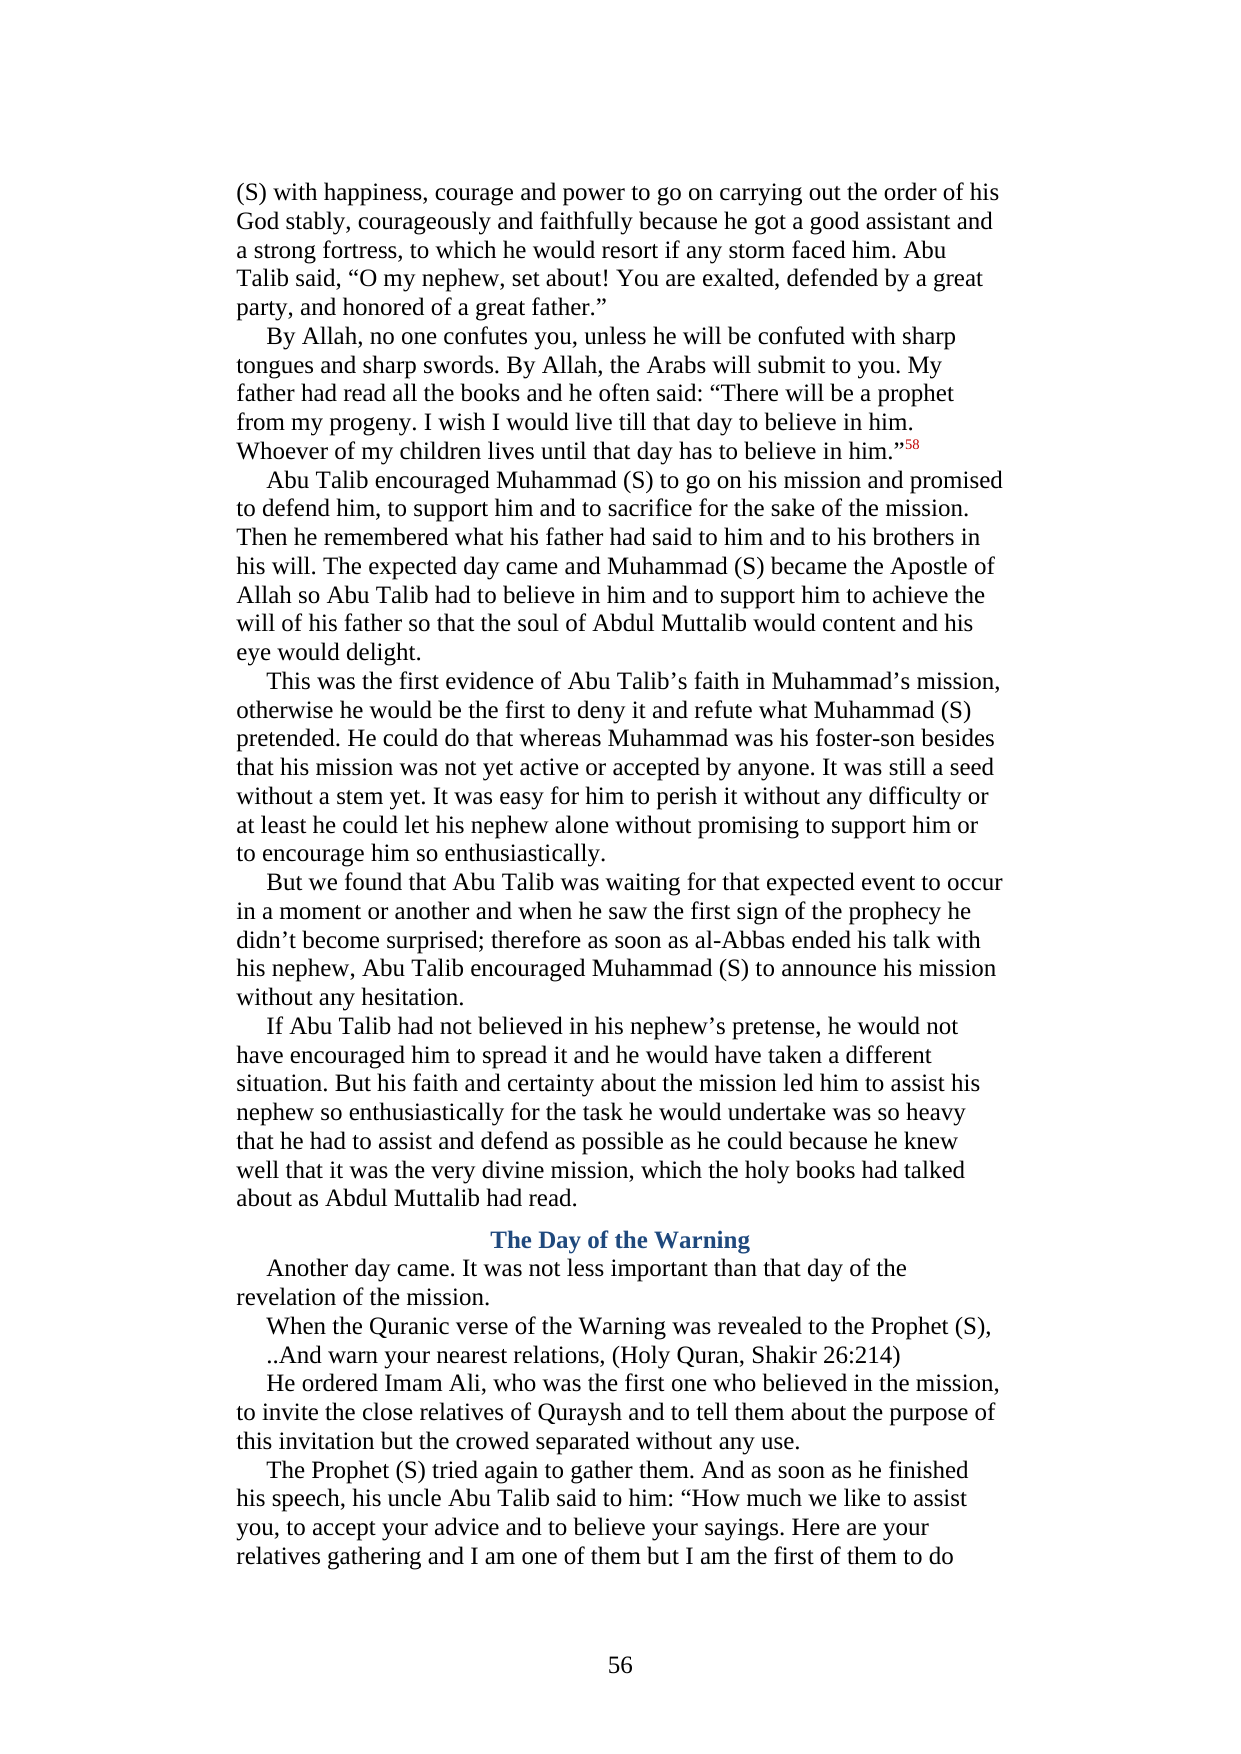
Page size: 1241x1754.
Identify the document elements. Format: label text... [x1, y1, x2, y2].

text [236, 1455, 1004, 1570]
text Another day came. It was not less important than that day of the revelation of the mission. [236, 1253, 1004, 1311]
text ..And warn your nearest relations, (Holy Quran, Shakir 26:214) [236, 1340, 1004, 1368]
text This was the first evidence of Abu Talib’s faith in Muhammad’s mission, otherwise he would be the first to deny it and refute what Muhammad (S) pretended. He could do that whereas Muhammad was his foster-son besides that his mission was not yet active or accepted by anyone. It was still a seed without a stem yet. It was easy for him to perish it without any difficulty or at least he could let his nephew alone without promising to support him or to encourage him so enthusiastically. [236, 666, 1004, 867]
text But we found that Abu Talib was waiting for that expected event to occur in a moment or another and when he saw the first sign of the prophecy he didn’t become surprised; therefore as soon as al-Abbas ended his talk with his nephew, Abu Talib encouraged Muhammad (S) to announce his mission without any hesitation. [236, 867, 1004, 1011]
text By Allah, no one confutes you, unless he will be confuted with sharp tongues and sharp swords. By Allah, the Arabs will submit to you. My father had read all the books and he often said: “There will be a prophet from my progeny. I wish I would live till that day to believe in him. Whoever of my children lives until that day has to believe in him.”58 [236, 321, 1004, 465]
text He ordered Imam Ali, who was the first one who believed in the mission, to invite the close relatives of Quraysh and to tell them about the purpose of this invitation but the crowed separated without any use. [236, 1368, 1004, 1455]
text When the Quranic verse of the Warning was revealed to the Prophet (S), [236, 1311, 1004, 1340]
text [236, 177, 1004, 321]
text Abu Talib encouraged Muhammad (S) to go on his mission and promised to defend him, to support him and to sacrifice for the sake of the mission. Then he remembered what his father had said to him and to his brothers in his will. The expected day came and Muhammad (S) became the Apostle of Allah so Abu Talib had to believe in him and to support him to achieve the will of his father so that the soul of Abdul Muttalib would content and his eye would delight. [236, 465, 1004, 666]
text If Abu Talib had not believed in his nephew’s pretense, he would not have encouraged him to spread it and he would have taken a different situation. But his faith and certainty about the mission led him to assist his nephew so enthusiastically for the task he would undertake was so heavy that he had to assist and defend as possible as he could because he knew well that it was the very divine mission, which the holy books had talked about as Abdul Muttalib had read. [236, 1011, 1004, 1212]
subtitle The Day of the Warning [236, 1225, 1004, 1253]
